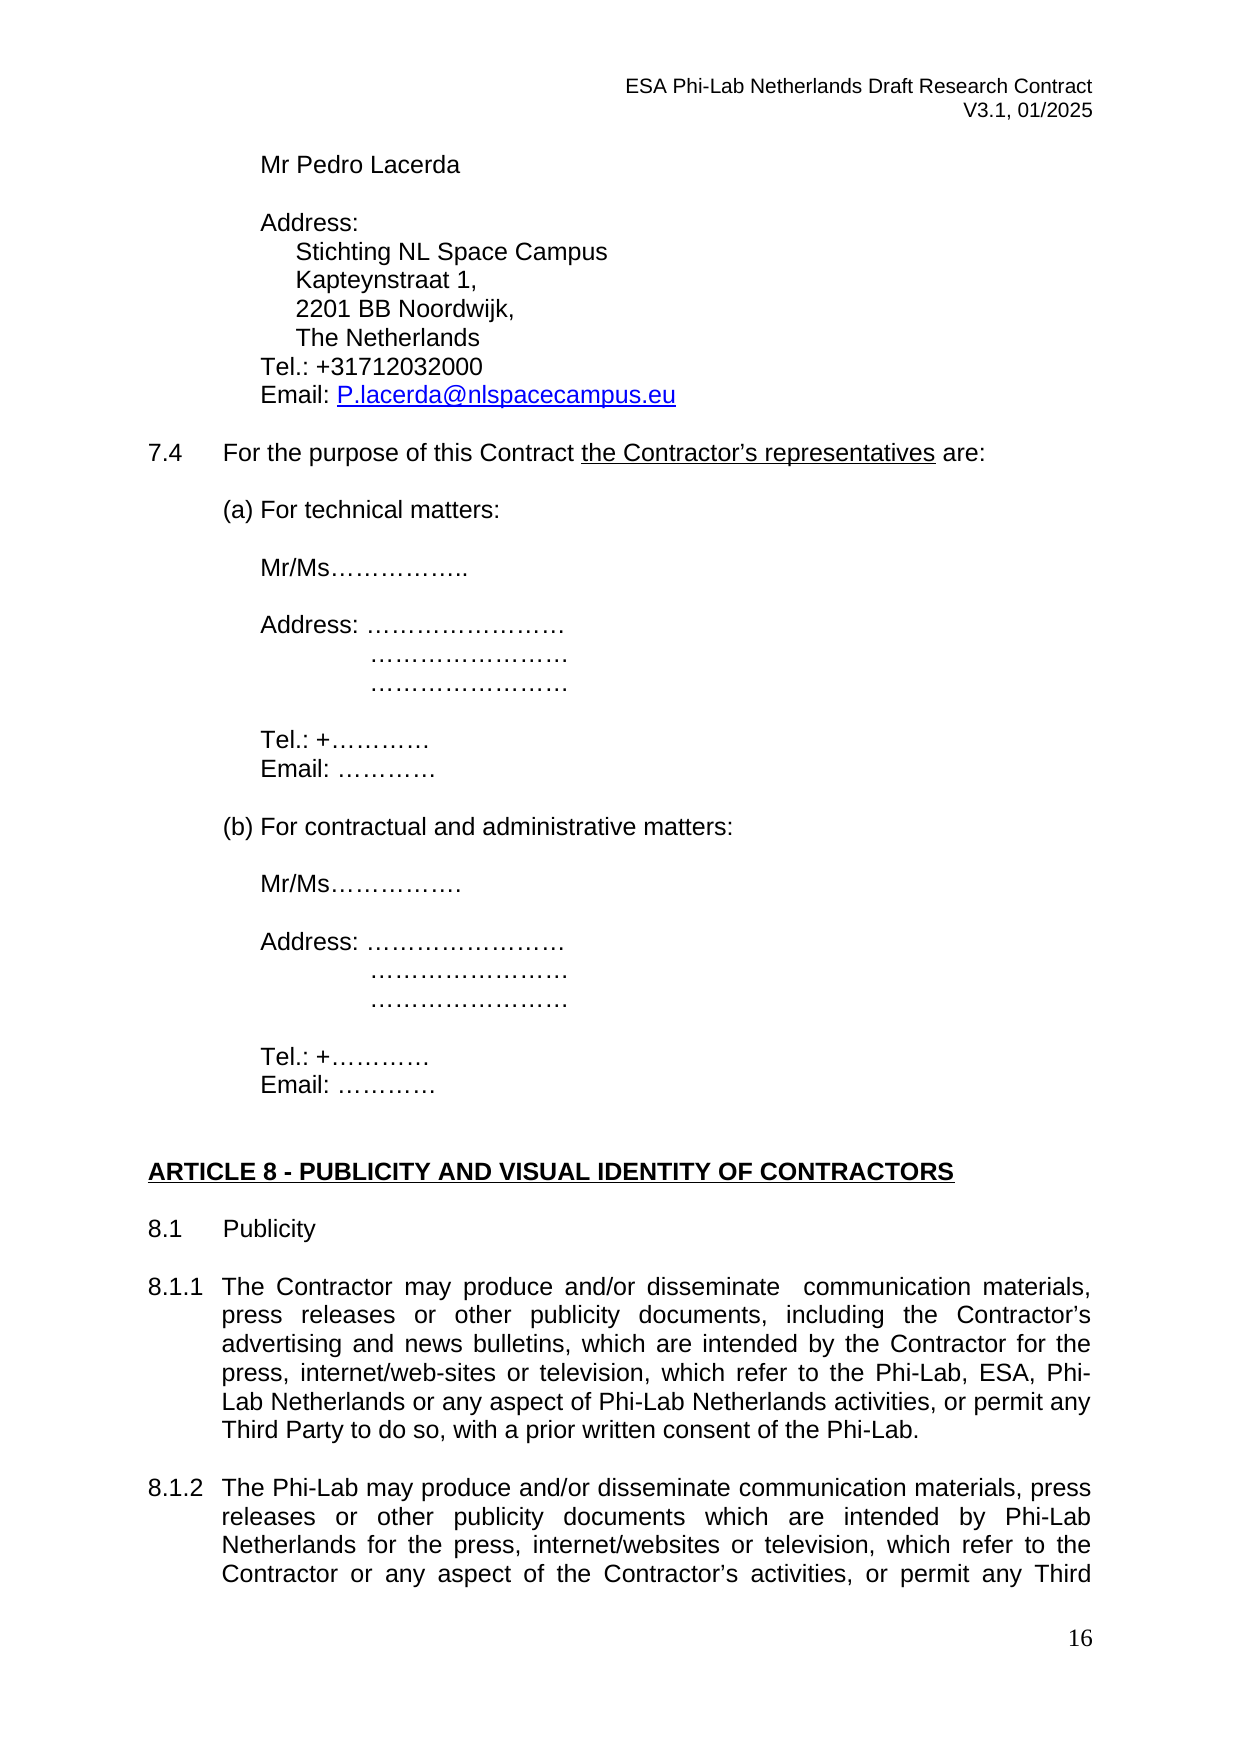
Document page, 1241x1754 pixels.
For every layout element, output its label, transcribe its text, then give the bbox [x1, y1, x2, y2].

text Address: …………………… [260, 610, 1093, 639]
text Email: P.lacerda@nlspacecampus.eu [260, 380, 1093, 409]
text (b) For contractual and administrative matters: [148, 812, 1093, 840]
text Mr Pedro Lacerda [260, 150, 1093, 179]
text 2201 BB Noordwijk, [148, 294, 1093, 323]
text 8.1.1 The Contractor may produce and/or disseminate communication materials, press releases or other publicity documents, including the Contractor’s advertising and news bulletins, which are intended by the Contractor for the press, internet/web-sites or television, which refer to the Phi-Lab, ESA, Phi-Lab Netherlands or any aspect of Phi-Lab Netherlands activities, or permit any Third Party to do so, with a prior written consent of the Phi-Lab. [148, 1272, 1093, 1444]
text …………………… [185, 955, 1093, 984]
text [148, 1473, 1093, 1588]
text Kapteynstraat 1, [148, 265, 1093, 294]
text 7.4 For the purpose of this Contract the Contractor’s representatives are: [148, 438, 1093, 467]
text Mr/Ms……………. [260, 869, 1093, 898]
text …………………… [185, 639, 1093, 668]
text Address: [260, 208, 1093, 237]
text Email: ………… [260, 754, 1093, 783]
text Mr/Ms…………….. [260, 553, 1093, 582]
text Email: ………… [260, 1070, 1093, 1099]
text Tel.: +………… [260, 1042, 1093, 1070]
text Stichting NL Space Campus [148, 237, 1093, 265]
text Tel.: +31712032000 [260, 352, 1093, 380]
text …………………… [260, 984, 1093, 1013]
text Tel.: +………… [260, 725, 1093, 754]
text …………………… [260, 668, 1093, 697]
text The Netherlands [260, 323, 1093, 352]
text (a) For technical matters: [148, 495, 1093, 524]
text Address: …………………… [260, 927, 1093, 955]
text 8.1 Publicity [148, 1214, 1093, 1243]
text ARTICLE 8 - PUBLICITY AND VISUAL IDENTITY OF CONTRACTORS [148, 1157, 1093, 1185]
